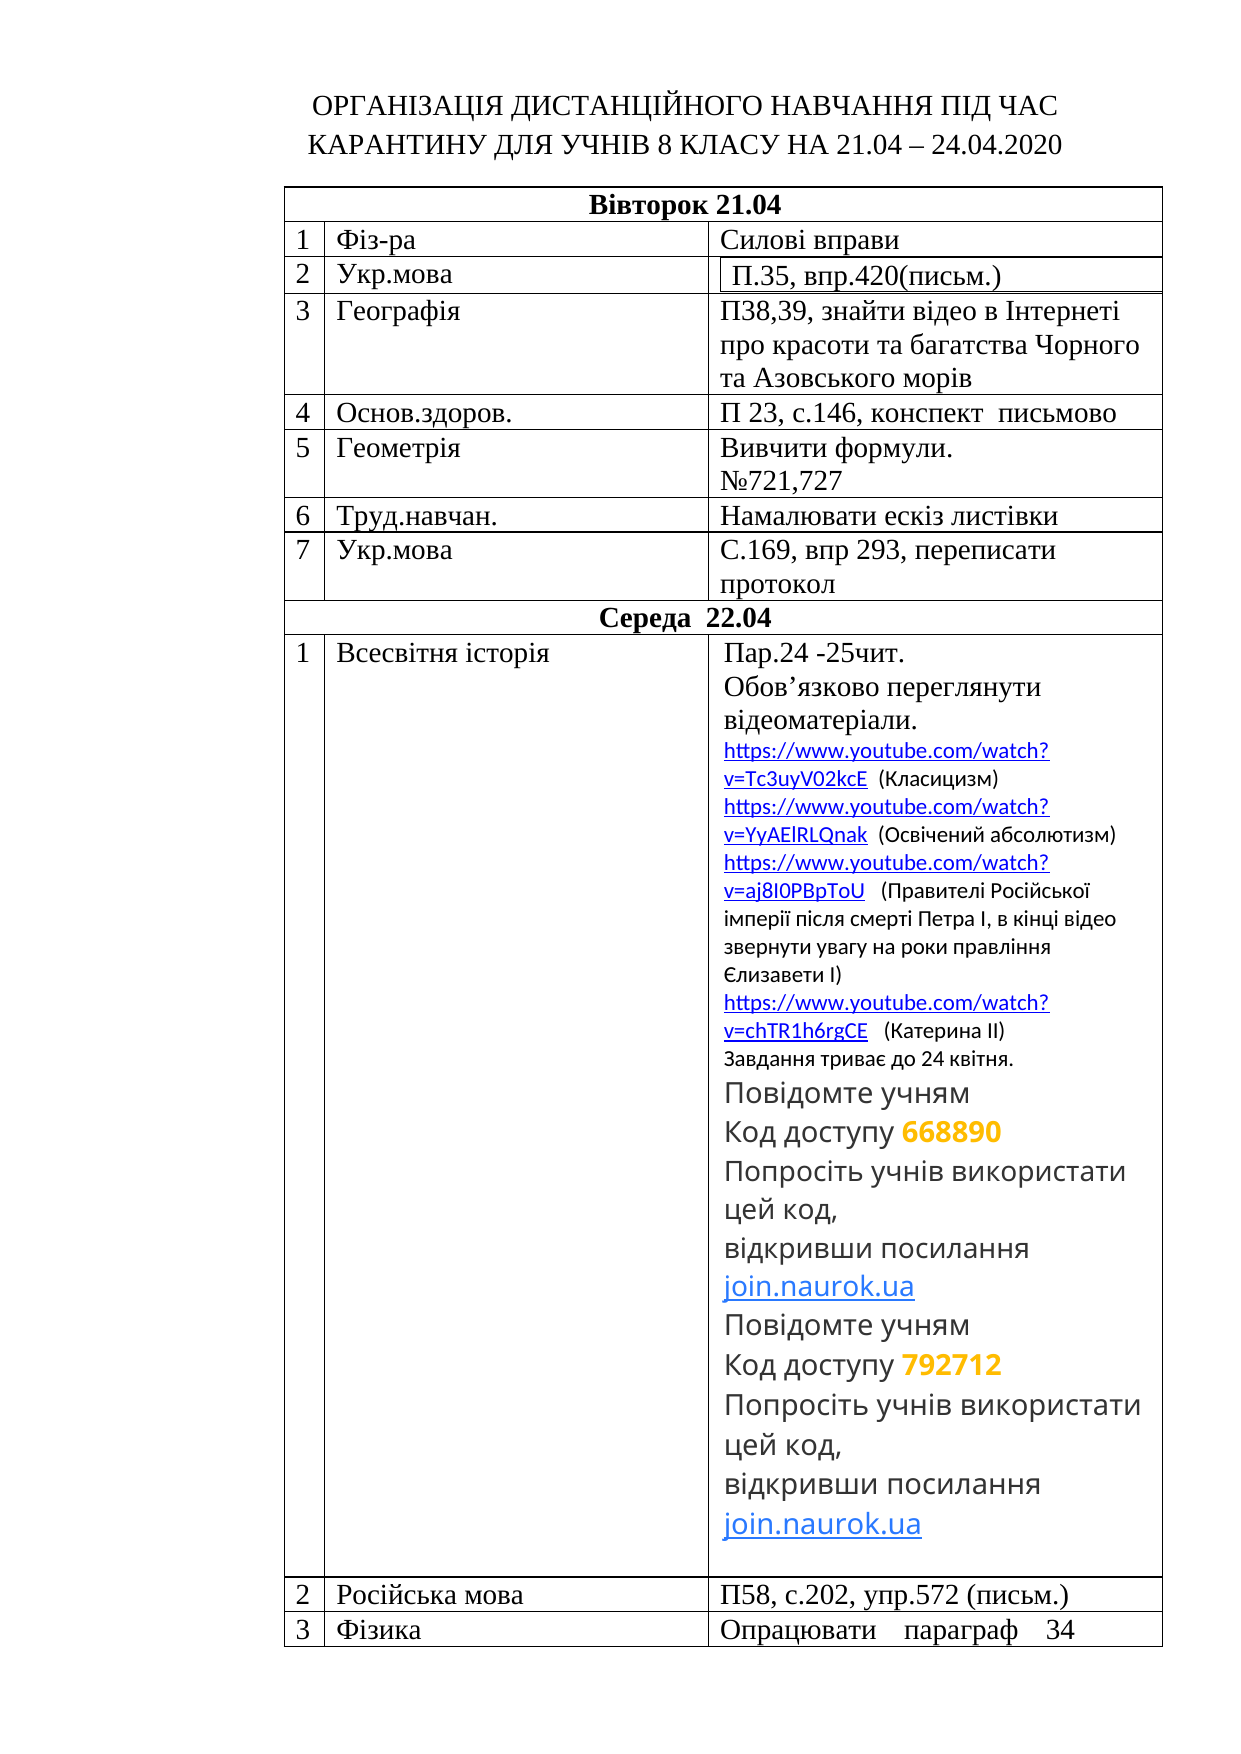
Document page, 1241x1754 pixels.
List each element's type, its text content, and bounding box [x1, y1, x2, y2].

table_cell Вівторок 21.04 [285, 188, 1162, 221]
table_cell [721, 258, 1162, 291]
table_cell 3 [285, 1612, 324, 1646]
table_cell Геометрія [325, 430, 708, 497]
table_cell 2 [285, 257, 324, 292]
table_cell 4 [285, 395, 324, 429]
table_cell С.169, впр 293, переписати протокол [709, 533, 1162, 599]
table_cell Укр.мова [325, 533, 708, 599]
table_cell Всесвітня історія [325, 635, 708, 1576]
table_cell Труд.навчан. [325, 498, 708, 531]
table_cell Силові вправи [709, 222, 1162, 256]
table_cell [709, 1612, 1162, 1646]
table_cell 6 [285, 498, 324, 531]
table_cell 1 [285, 222, 324, 256]
table_cell П38,39, знайти відео в Інтернеті про красоти та багатства Чорного та Азовського морів [709, 294, 1162, 394]
table_cell Вивчити формули. №721,727 [709, 430, 1162, 497]
table_cell 5 [285, 430, 324, 497]
table_cell П 23, с.146, конспект письмово [709, 395, 1162, 429]
text ОРГАНІЗАЦІЯ ДИСТАНЦІЙНОГО НАВЧАННЯ ПІД ЧАС КАРАНТИНУ ДЛЯ УЧНІВ 8 КЛАСУ НА 21.04 – 24.04.2020 [295, 88, 1075, 161]
table_cell 7 [285, 533, 324, 599]
table_cell 3 [285, 294, 324, 394]
table_cell Фіз-ра [325, 222, 708, 256]
table_cell Укр.мова [325, 257, 708, 292]
table_cell П58, с.202, упр.572 (письм.) [709, 1578, 1162, 1611]
table_cell Пар.24 -25чит. Обов’язково переглянути відеоматеріали. https://www.youtube.com/watch?v=Tc3uyV02kcE (Класицизм) https://www.youtube.com/watch?v=YyAElRLQnak (Освічений абсолютизм) https://www.youtube.com/watch?v=aj8I0PBpToU (Правителі Російської імперії після смерті Петра І, в кінці відео звернути увагу на роки правління Єлизавети І) https://www.youtube.com/watch?v=chTR1h6rgCE (Катерина ІІ) Завдання триває до 24 квітня. Повідомте учням Код доступу 668890 Попросіть учнів використати цей код, відкривши посилання join.naurok.ua Повідомте учням Код доступу 792712 Попросіть учнів використати цей код, відкривши посилання join.naurok.ua [709, 635, 1162, 1576]
table_cell Географія [325, 294, 708, 394]
table_cell Середа 22.04 [285, 601, 1162, 634]
table_cell [709, 257, 720, 292]
table_cell 2 [285, 1578, 324, 1611]
table_cell Намалювати ескіз листівки [709, 498, 1162, 531]
table_cell 1 [285, 635, 324, 1576]
table_cell Фізика [325, 1612, 708, 1646]
table_cell Основ.здоров. [325, 395, 708, 429]
table_cell Російська мова [325, 1578, 708, 1611]
